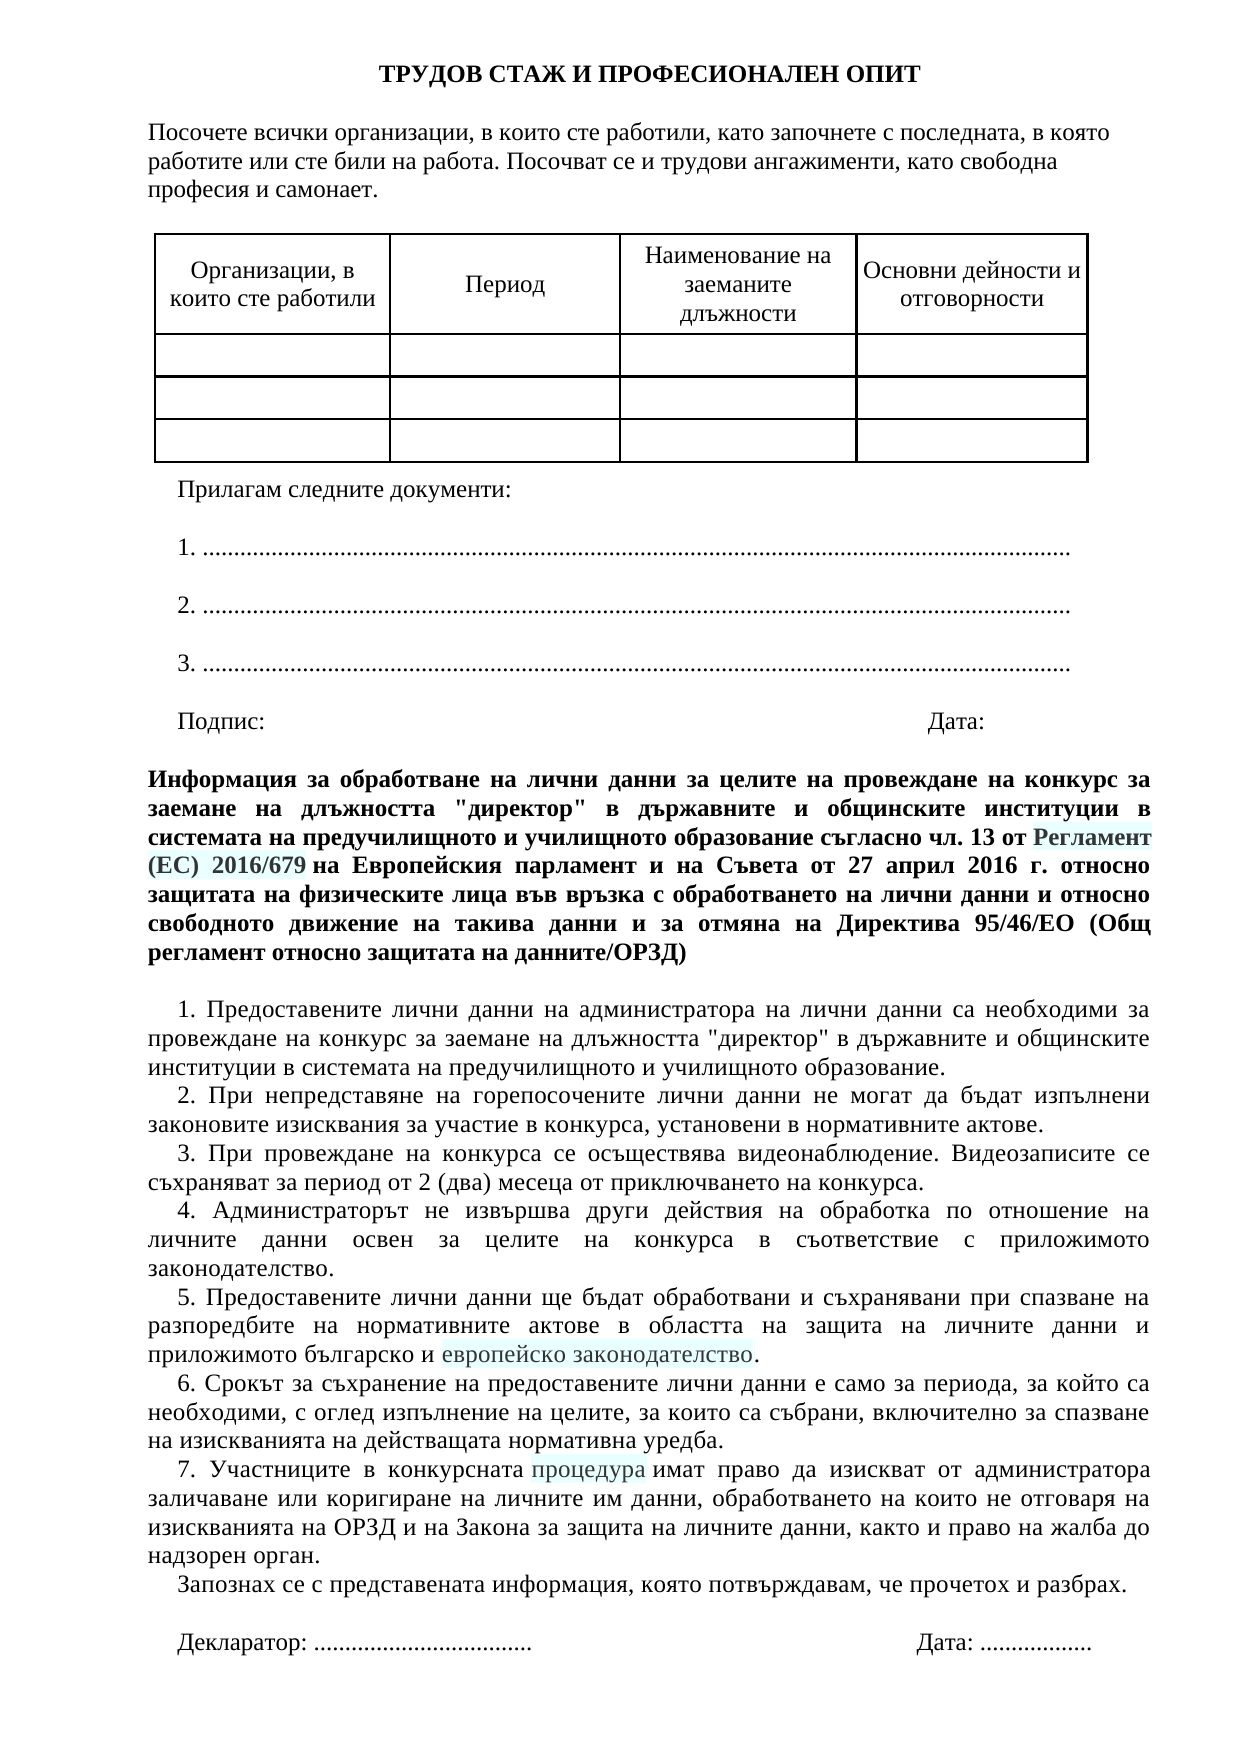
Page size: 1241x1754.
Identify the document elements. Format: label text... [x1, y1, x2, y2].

text Посочете всички организации, в които сте работили, като започнете с последната, в която работите или сте били на работа. Посочват се и трудови ангажименти, като свободна професия и самонает. [148, 117, 1152, 203]
table_cell [621, 378, 855, 418]
text 7. Участниците в конкурсната процедура имат право да изискват от администратора заличаване или коригиране на личните им данни, обработването на които не отговаря на изискванията на ОРЗД и на Закона за защита на личните данни, както и право на жалба до надзорен орган. [148, 1454, 1152, 1569]
text 3. ........................................................................................................................................... [148, 648, 1152, 677]
text 1. ........................................................................................................................................... [148, 532, 1152, 561]
text Декларатор: ................................... Дата: .................. [148, 1627, 1152, 1655]
table_header Период [391, 235, 619, 333]
text 4. Администраторът не извършва други действия на обработка по отношение на личните данни освен за целите на конкурса в съответствие с приложимото законодателство. [148, 1195, 1152, 1282]
table_cell [621, 420, 855, 461]
text 3. При провеждане на конкурса се осъществява видеонаблюдение. Видеозаписите се съхраняват за период от 2 (два) месеца от приключването на конкурса. [148, 1138, 1152, 1195]
text Запознах се с представената информация, която потвърждавам, че прочетох и разбрах. [148, 1569, 1152, 1598]
text 5. Предоставените лични данни ще бъдат обработвани и съхранявани при спазване на разпоредбите на нормативните актове в областта на защита на личните данни и приложимото българско и европейско законодателство. [148, 1282, 1152, 1368]
table_header Основни дейности и отговорности [858, 235, 1086, 333]
text Информация за обработване на лични данни за целите на провеждане на конкурс за заемане на длъжността "директор" в държавните и общинските институции в системата на предучилищното и училищното образование съгласно чл. 13 от Регламент (ЕС) 2016/679 на Европейския парламент и на Съвета от 27 април 2016 г. относно защитата на физическите лица във връзка с обработването на лични данни и относно свободното движение на такива данни и за отмяна на Директива 95/46/ЕО (Общ регламент относно защитата на данните/ОРЗД) [148, 764, 1152, 965]
table_cell [156, 335, 389, 375]
table_cell [391, 335, 619, 375]
text Прилагам следните документи: [148, 474, 1152, 503]
table_cell [621, 335, 855, 375]
text 2. ........................................................................................................................................... [148, 590, 1152, 619]
table_cell [391, 420, 619, 461]
table_cell [156, 378, 389, 418]
table_cell [858, 378, 1086, 418]
table_cell [391, 378, 619, 418]
table_cell [156, 420, 389, 461]
text ТРУДОВ СТАЖ И ПРОФЕСИОНАЛЕН ОПИТ [148, 59, 1152, 88]
text 2. При непредставяне на горепосочените лични данни не могат да бъдат изпълнени законовите изисквания за участие в конкурса, установени в нормативните актове. [148, 1080, 1152, 1138]
text 1. Предоставените лични данни на администратора на лични данни са необходими за провеждане на конкурс за заемане на длъжността "директор" в държавните и общинските институции в системата на предучилищното и училищното образование. [148, 994, 1152, 1080]
text Подпис: Дата: [148, 706, 1152, 735]
table_cell [858, 335, 1086, 375]
table_header Организации, в които сте работили [156, 235, 389, 333]
table_cell [858, 420, 1086, 461]
text 6. Срокът за съхранение на предоставените лични данни е само за периода, за който са необходими, с оглед изпълнение на целите, за които са събрани, включително за спазване на изискванията на действащата нормативна уредба. [148, 1368, 1152, 1454]
table_header Наименование на заеманите длъжности [621, 235, 855, 333]
